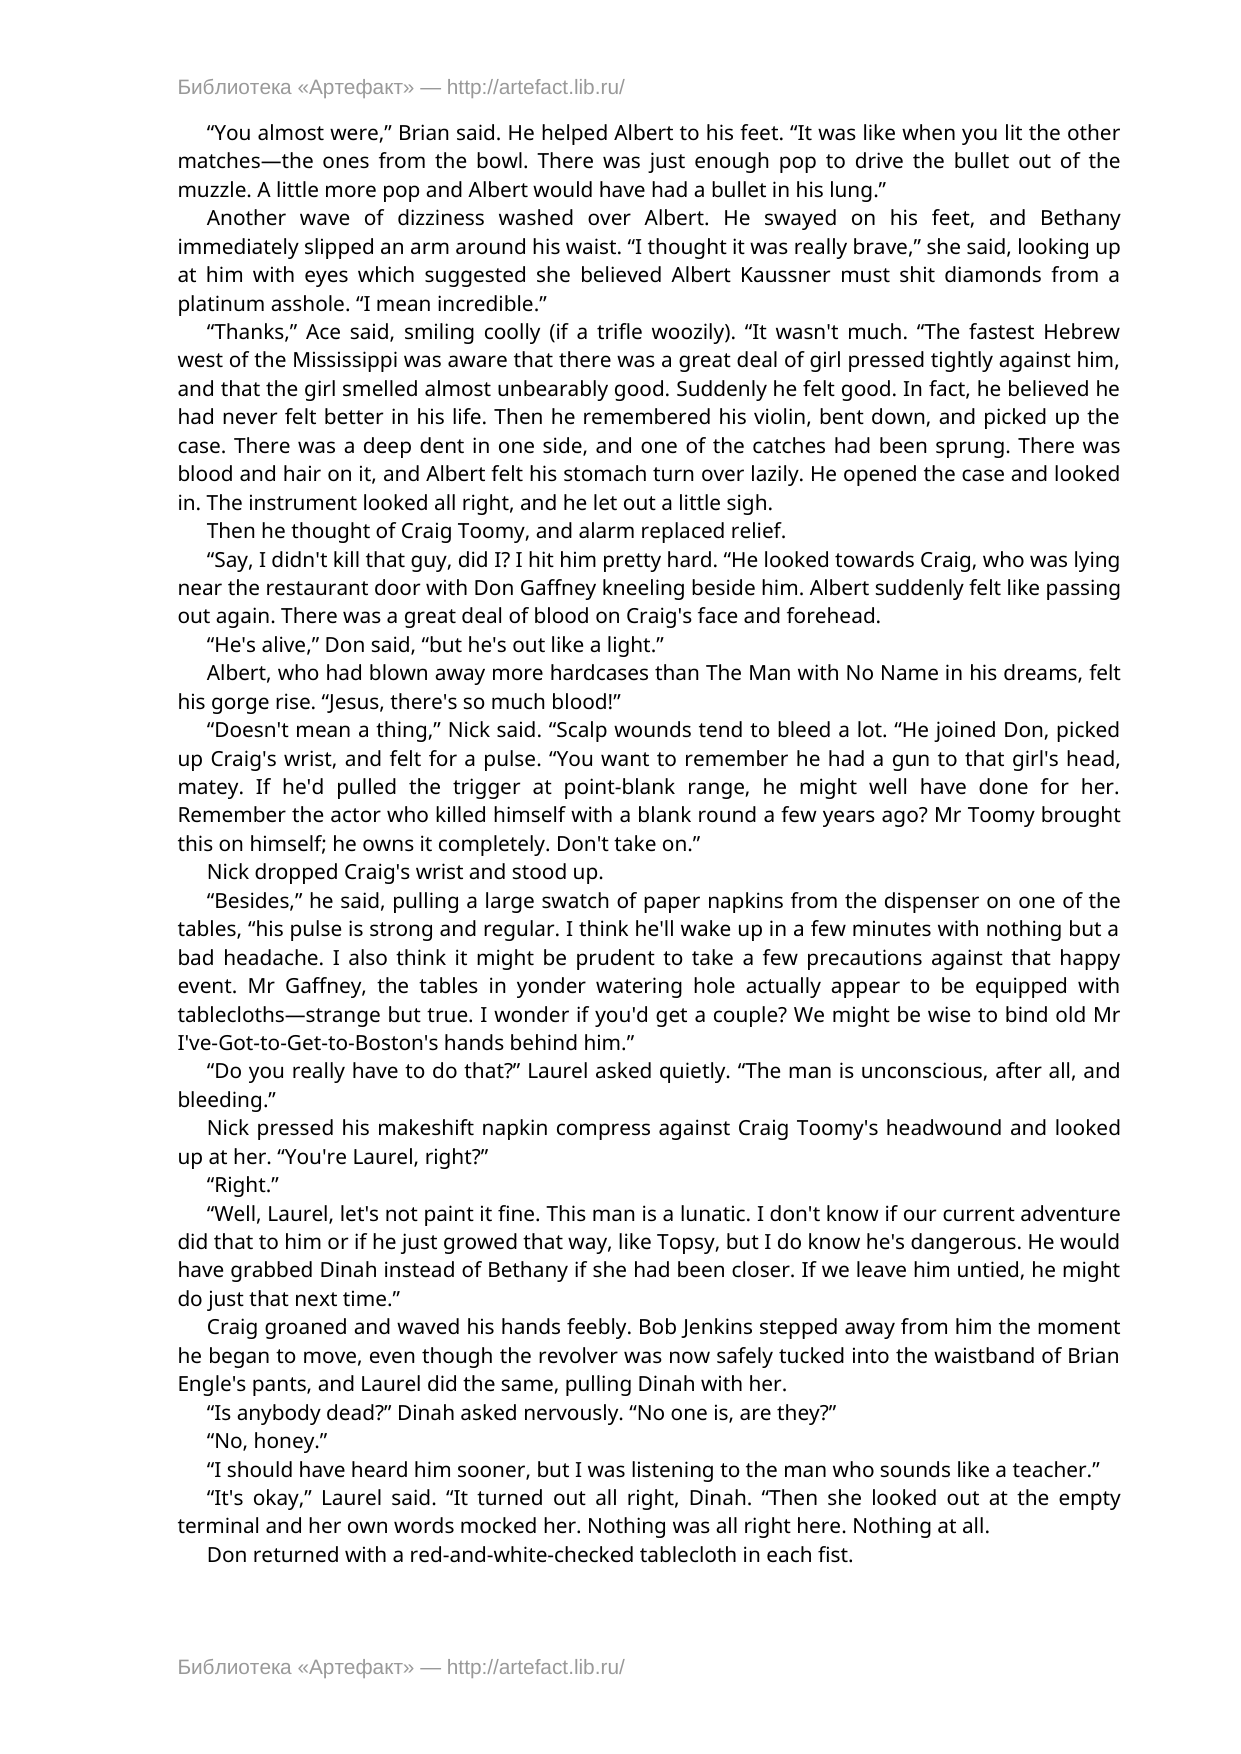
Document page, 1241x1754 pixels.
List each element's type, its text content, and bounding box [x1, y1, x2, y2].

text “Right.” [177, 1170, 1122, 1199]
text “Besides,” he said, pulling a large swatch of paper napkins from the dispenser on one of the tables, “his pulse is strong and regular. I think he'll wake up in a few minutes with nothing but a bad headache. I also think it might be prudent to take a few precautions against that happy event. Mr Gaffney, the tables in yonder watering hole actually appear to be equipped with tablecloths—strange but true. I wonder if you'd get a couple? We might be wise to bind old Mr I've-Got-to-Get-to-Boston's hands behind him.” [177, 886, 1122, 1057]
text “Is anybody dead?” Dinah asked nervously. “No one is, are they?” [177, 1398, 1122, 1426]
text “Well, Laurel, let's not paint it fine. This man is a lunatic. I don't know if our current adventure did that to him or if he just growed that way, like Topsy, but I do know he's dangerous. He would have grabbed Dinah instead of Bethany if she had been closer. If we leave him untied, he might do just that next time.” [177, 1199, 1122, 1312]
text “Do you really have to do that?” Laurel asked quietly. “The man is unconscious, after all, and bleeding.” [177, 1057, 1122, 1113]
text “Say, I didn't kill that guy, did I? I hit him pretty hard. “He looked towards Craig, who was lying near the restaurant door with Don Gaffney kneeling beside him. Albert suddenly felt like passing out again. There was a great deal of blood on Craig's face and forehead. [177, 545, 1122, 630]
text Nick dropped Craig's wrist and stood up. [177, 857, 1122, 886]
text “He's alive,” Don said, “but he's out like a light.” [177, 630, 1122, 658]
text “I should have heard him sooner, but I was listening to the man who sounds like a teacher.” [177, 1455, 1122, 1483]
text “It's okay,” Laurel said. “It turned out all right, Dinah. “Then she looked out at the empty terminal and her own words mocked her. Nothing was all right here. Nothing at all. [177, 1483, 1122, 1540]
text “You almost were,” Brian said. He helped Albert to his feet. “It was like when you lit the other matches—the ones from the bowl. There was just enough pop to drive the bullet out of the muzzle. A little more pop and Albert would have had a bullet in his lung.” [177, 118, 1122, 203]
text Craig groaned and waved his hands feebly. Bob Jenkins stepped away from him the moment he began to move, even though the revolver was now safely tucked into the waistband of Brian Engle's pants, and Laurel did the same, pulling Dinah with her. [177, 1312, 1122, 1398]
text “Thanks,” Ace said, smiling coolly (if a trifle woozily). “It wasn't much. “The fastest Hebrew west of the Mississippi was aware that there was a great deal of girl pressed tightly against him, and that the girl smelled almost unbearably good. Suddenly he felt good. In fact, he believed he had never felt better in his life. Then he remembered his violin, bent down, and picked up the case. There was a deep dent in one side, and one of the catches had been sprung. There was blood and hair on it, and Albert felt his stomach turn over lazily. He opened the case and looked in. The instrument looked all right, and he let out a little sigh. [177, 317, 1122, 516]
text Then he thought of Craig Toomy, and alarm replaced relief. [177, 516, 1122, 545]
text Don returned with a red-and-white-checked tablecloth in each fist. [177, 1540, 1122, 1568]
text Albert, who had blown away more hardcases than The Man with No Name in his dreams, felt his gorge rise. “Jesus, there's so much blood!” [177, 658, 1122, 715]
text Nick pressed his makeshift napkin compress against Craig Toomy's headwound and looked up at her. “You're Laurel, right?” [177, 1113, 1122, 1170]
text Another wave of dizziness washed over Albert. He swayed on his feet, and Bethany immediately slipped an arm around his waist. “I thought it was really brave,” she said, looking up at him with eyes which suggested she believed Albert Kaussner must shit diamonds from a platinum asshole. “I mean incredible.” [177, 203, 1122, 317]
text “No, honey.” [177, 1426, 1122, 1455]
text “Doesn't mean a thing,” Nick said. “Scalp wounds tend to bleed a lot. “He joined Don, picked up Craig's wrist, and felt for a pulse. “You want to remember he had a gun to that girl's head, matey. If he'd pulled the trigger at point-blank range, he might well have done for her. Remember the actor who killed himself with a blank round a few years ago? Mr Toomy brought this on himself; he owns it completely. Don't take on.” [177, 715, 1122, 857]
